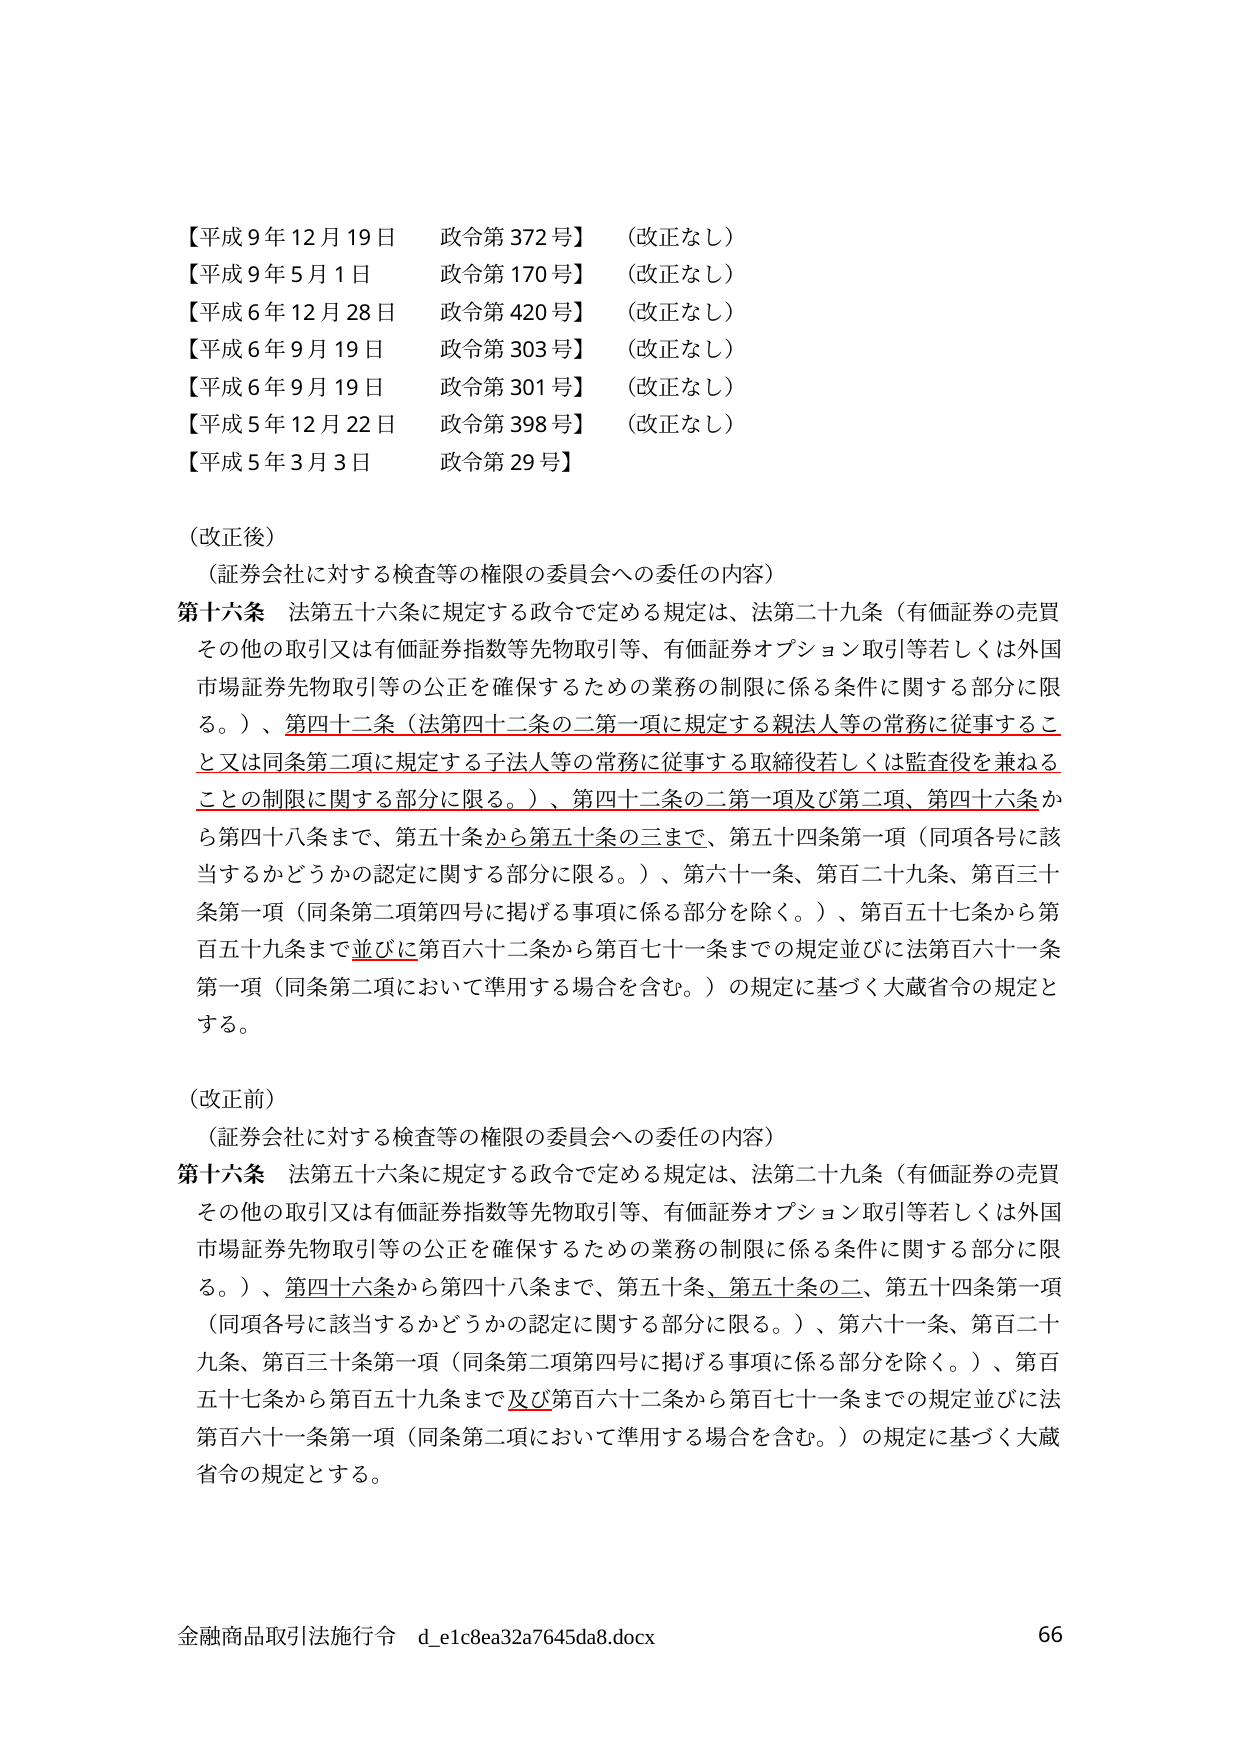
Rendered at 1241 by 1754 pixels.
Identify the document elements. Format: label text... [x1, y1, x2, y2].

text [177, 1154, 1063, 1492]
text 【平成5年12月22日 政令第398号】 （改正なし） [177, 404, 1063, 442]
text 第十六条 法第五十六条に規定する政令で定める規定は、法第二十九条（有価証券の売買その他の取引又は有価証券指数等先物取引等、有価証券オプション取引等若しくは外国市場証券先物取引等の公正を確保するための業務の制限に係る条件に関する部分に限る。）、第四十二条（法第四十二条の二第一項に規定する親法人等の常務に従事すること又は同条第二項に規定する子法人等の常務に従事する取締役若しくは監査役を兼ねることの制限に関する部分に限る。）、第四十二条の二第一項及び第二項、第四十六条から第四十八条まで、第五十条から第五十条の三まで、第五十四条第一項（同項各号に該当するかどうかの認定に関する部分に限る。）、第六十一条、第百二十九条、第百三十条第一項（同条第二項第四号に掲げる事項に係る部分を除く。）、第百五十七条から第百五十九条まで並びに第百六十二条から第百七十一条までの規定並びに法第百六十一条第一項（同条第二項において準用する場合を含む。）の規定に基づく大蔵省令の規定とする。 [177, 592, 1063, 1042]
text （証券会社に対する検査等の権限の委員会への委任の内容） [196, 1117, 1063, 1154]
text 【平成9年12月19日 政令第372号】 （改正なし） [177, 217, 1063, 254]
text 【平成5年3月3日 政令第29号】 [177, 442, 1063, 479]
text 【平成6年12月28日 政令第420号】 （改正なし） [177, 292, 1063, 329]
text （改正前） [177, 1079, 1063, 1117]
text （改正後） [177, 517, 1063, 554]
text 【平成6年9月19日 政令第301号】 （改正なし） [177, 367, 1063, 404]
text （証券会社に対する検査等の権限の委員会への委任の内容） [196, 554, 1063, 592]
text 【平成9年5月1日 政令第170号】 （改正なし） [177, 254, 1063, 292]
text 【平成6年9月19日 政令第303号】 （改正なし） [177, 329, 1063, 367]
